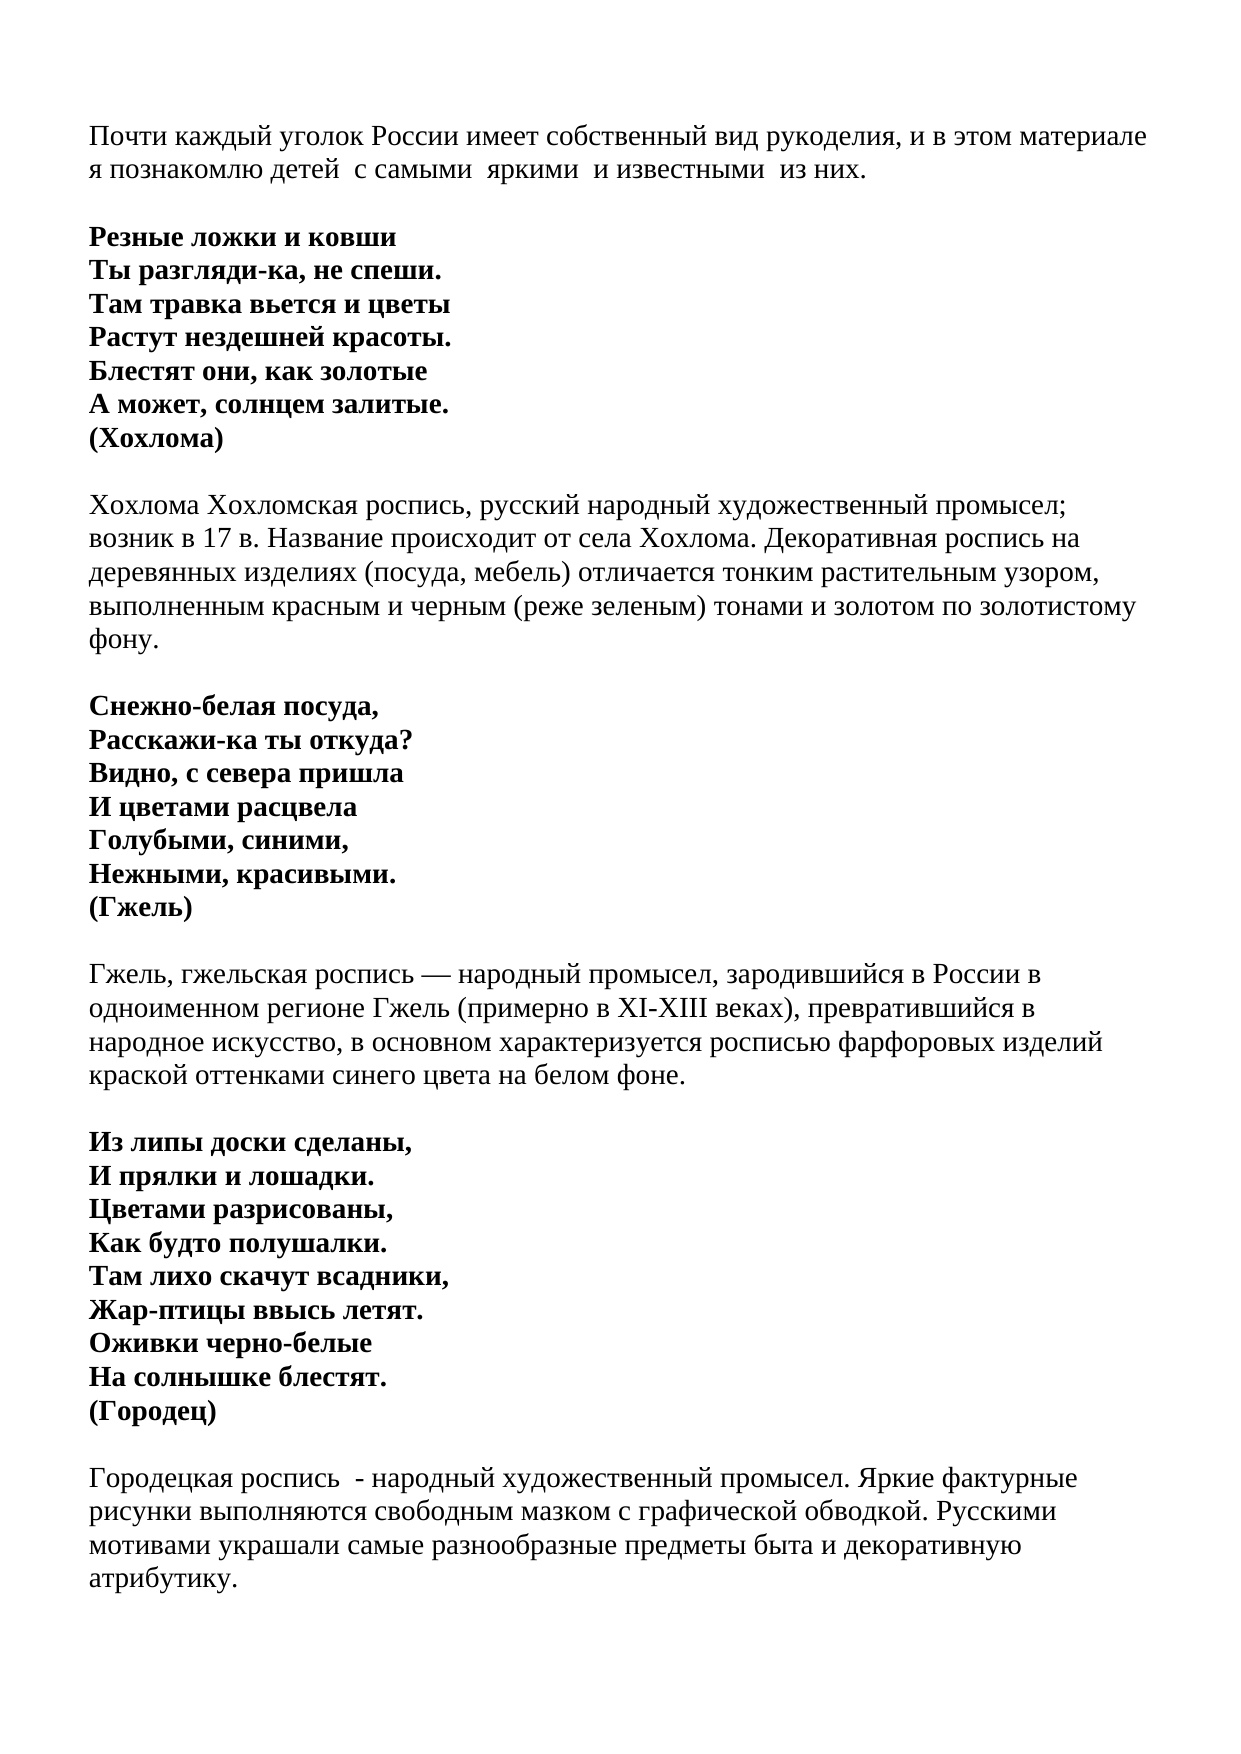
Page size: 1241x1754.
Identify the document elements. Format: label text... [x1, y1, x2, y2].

text На солнышке блестят. [89, 1359, 1152, 1393]
text И цветами расцвела [89, 789, 1152, 822]
text Ты разгляди-ка, не спеши. [89, 252, 1152, 286]
text Блестят они, как золотые [89, 353, 1152, 386]
text И прялки и лошадки. [89, 1158, 1152, 1191]
text Хохлома Хохломская роспись, русский народный художественный промысел; возник в 17 в. Название происходит от села Хохлома. Декоративная роспись на деревянных изделиях (посуда, мебель) отличается тонким растительным узором, выполненным красным и черным (реже зеленым) тонами и золотом по золотистому фону. [89, 487, 1152, 655]
text Городецкая роспись - народный художественный промысел. Яркие фактурные рисунки выполняются свободным мазком с графической обводкой. Русскими мотивами украшали самые разнообразные предметы быта и декоративную атрибутику. [89, 1460, 1152, 1594]
text Оживки черно-белые [89, 1326, 1152, 1359]
text Там лихо скачут всадники, [89, 1258, 1152, 1292]
text Цветами разрисованы, [89, 1191, 1152, 1225]
text Жар-птицы ввысь летят. [89, 1292, 1152, 1326]
text Расскажи-ка ты откуда? [89, 722, 1152, 755]
text (Хохлома) [89, 420, 1152, 453]
text Видно, с севера пришла [89, 755, 1152, 789]
text (Гжель) [89, 889, 1152, 923]
text Снежно-белая посуда, [89, 688, 1152, 722]
text Нежными, красивыми. [89, 856, 1152, 889]
text Почти каждый уголок России имеет собственный вид рукоделия, и в этом материале я познакомлю детей с самыми яркими и известными из них. [89, 118, 1152, 185]
text Голубыми, синими, [89, 822, 1152, 856]
text Резные ложки и ковши [89, 219, 1152, 252]
text (Городец) [89, 1393, 1152, 1426]
text Как будто полушалки. [89, 1225, 1152, 1258]
text Растут нездешней красоты. [89, 319, 1152, 353]
text Там травка вьется и цветы [89, 286, 1152, 319]
text Гжель, гжельская роспись — народный промысел, зародившийся в России в одноименном регионе Гжель (примерно в XI-XIII веках), превратившийся в народное искусство, в основном характеризуется росписью фарфоровых изделий краской оттенками синего цвета на белом фоне. [89, 957, 1152, 1091]
text А может, солнцем залитые. [89, 386, 1152, 420]
text Из липы доски сделаны, [89, 1124, 1152, 1158]
